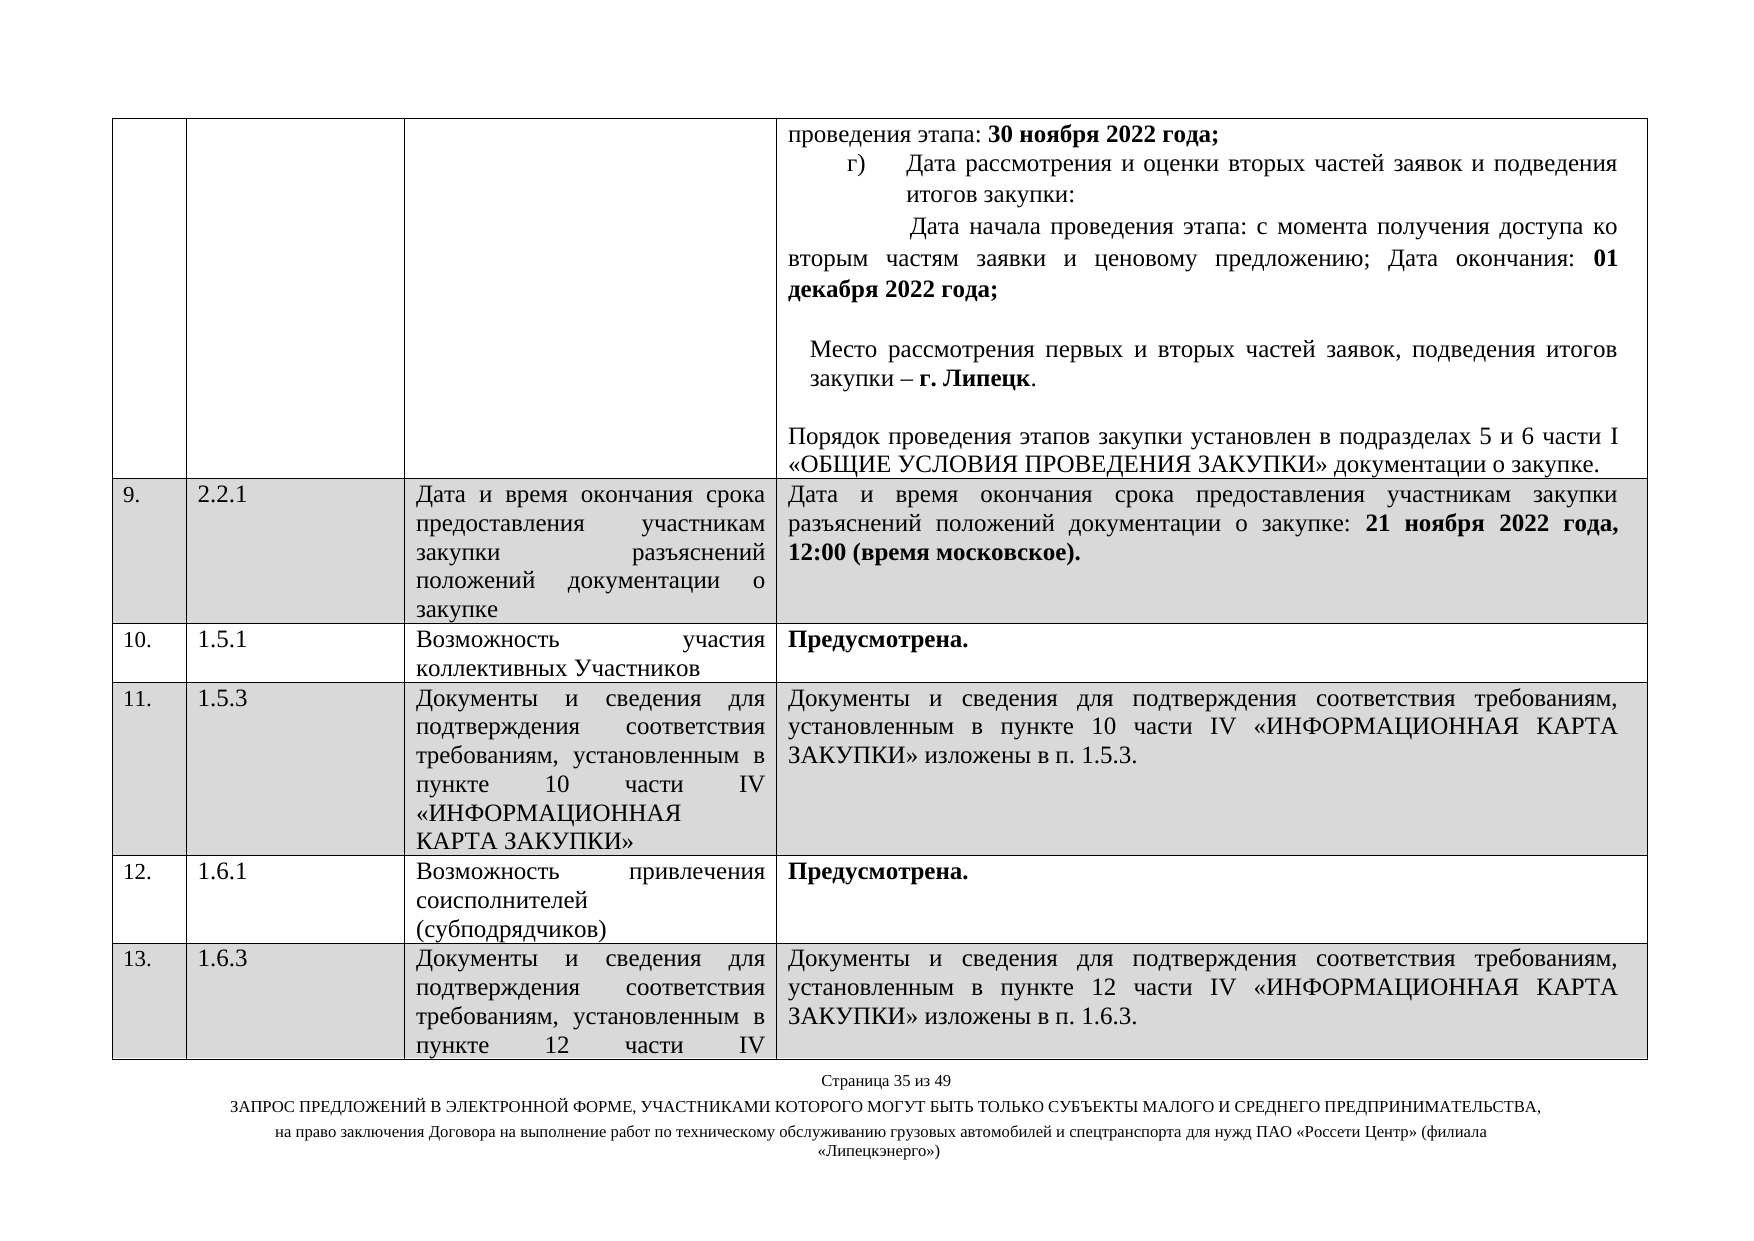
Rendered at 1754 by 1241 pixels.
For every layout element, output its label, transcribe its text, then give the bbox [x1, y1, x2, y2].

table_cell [777, 119, 1647, 478]
table_cell 1.6.1 [187, 856, 404, 942]
table_cell [113, 624, 186, 682]
table_cell [113, 479, 186, 623]
table_cell Возможность привлечения соисполнителей (субподрядчиков) [405, 856, 776, 942]
table_cell Дата и время окончания срока предоставления участникам закупки разъяснений положений документации о закупке [405, 479, 776, 623]
table_cell Предусмотрена. [777, 624, 1647, 682]
table_cell 1.5.1 [187, 624, 404, 682]
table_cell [187, 119, 404, 478]
table_cell 1.5.3 [187, 683, 404, 855]
table_cell [113, 683, 186, 855]
table_cell [113, 944, 186, 1058]
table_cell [405, 119, 776, 478]
table_cell [113, 119, 186, 478]
table_cell Дата и время окончания срока предоставления участникам закупки разъяснений положений документации о закупке: 21 ноября 2022 года, 12:00 (время московское). [777, 479, 1647, 623]
table_cell [113, 856, 186, 942]
table_cell Предусмотрена. [777, 856, 1647, 942]
table_cell 1.6.3 [187, 944, 404, 1058]
table_cell Документы и сведения для подтверждения соответствия требованиям, установленным в пункте 10 части IV «ИНФОРМАЦИОННАЯ КАРТА ЗАКУПКИ» [405, 683, 776, 855]
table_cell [405, 944, 776, 1058]
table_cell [777, 944, 1647, 1058]
table_cell Возможность участия коллективных Участников [405, 624, 776, 682]
table_cell Документы и сведения для подтверждения соответствия требованиям, установленным в пункте 10 части IV «ИНФОРМАЦИОННАЯ КАРТА ЗАКУПКИ» изложены в п. 1.5.3. [777, 683, 1647, 855]
table_cell 2.2.1 [187, 479, 404, 623]
